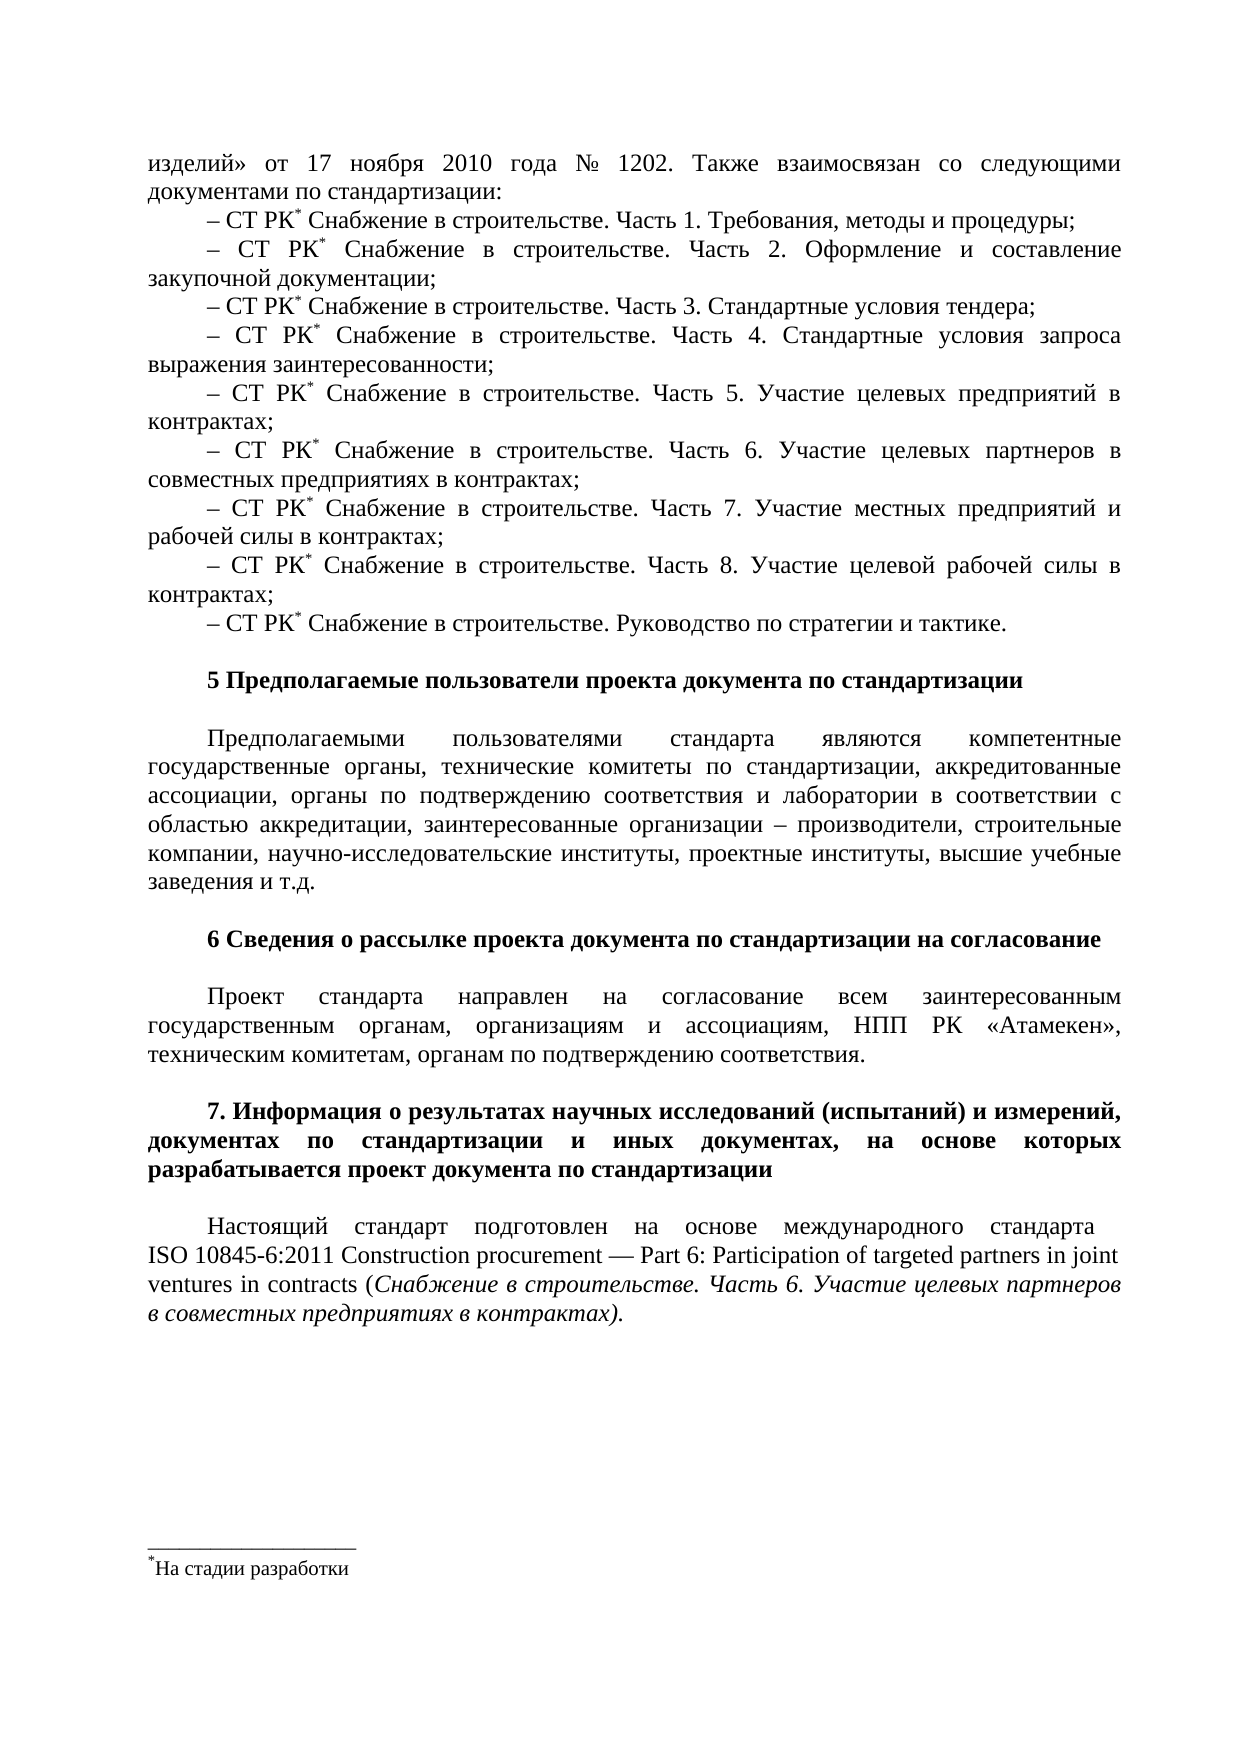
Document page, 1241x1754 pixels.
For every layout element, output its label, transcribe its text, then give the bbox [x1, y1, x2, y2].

text – СТ РК* Снабжение в строительстве. Часть 2. Оформление и составление закупочной документации; [148, 234, 1122, 291]
text – СТ РК* Снабжение в строительстве. Часть 3. Стандартные условия тендера; [148, 291, 1122, 320]
text *На стадии разработки [148, 1552, 1122, 1581]
text – СТ РК* Снабжение в строительстве. Руководство по стратегии и тактике. [148, 608, 1122, 636]
text 5 Предполагаемые пользователи проекта документа по стандартизации [148, 665, 1122, 694]
text – СТ РК* Снабжение в строительстве. Часть 6. Участие целевых партнеров в совместных предприятиях в контрактах; [148, 435, 1122, 493]
text – СТ РК* Снабжение в строительстве. Часть 1. Требования, методы и процедуры; [148, 205, 1122, 234]
text 7. Информация о результатах научных исследований (испытаний) и измерений, документах по стандартизации и иных документах, на основе которых разрабатывается проект документа по стандартизации [148, 1096, 1122, 1183]
text – СТ РК* Снабжение в строительстве. Часть 4. Стандартные условия запроса выражения заинтересованности; [148, 320, 1122, 378]
text Проект стандарта направлен на согласование всем заинтересованным государственным органам, организациям и ассоциациям, НПП РК «Атамекен», техническим комитетам, органам по подтверждению соответствия. [148, 981, 1122, 1068]
text – СТ РК* Снабжение в строительстве. Часть 8. Участие целевой рабочей силы в контрактах; [148, 550, 1122, 608]
text ventures in contracts (Снабжение в строительстве. Часть 6. Участие целевых партнеров в совместных предприятиях в контрактах). [148, 1269, 1122, 1326]
text Настоящий стандарт подготовлен на основе международного стандарта ISO 10845-6:2011 Construction procurement — Part 6: Participation of targeted partners in joint [148, 1211, 1122, 1269]
text 6 Сведения о рассылке проекта документа по стандартизации на согласование [148, 924, 1122, 953]
text – СТ РК* Снабжение в строительстве. Часть 7. Участие местных предприятий и рабочей силы в контрактах; [148, 493, 1122, 550]
text Предполагаемыми пользователями стандарта являются компетентные государственные органы, технические комитеты по стандартизации, аккредитованные ассоциации, органы по подтверждению соответствия и лаборатории в соответствии с областью аккредитации, заинтересованные организации – производители, строительные компании, научно-исследовательские институты, проектные институты, высшие учебные заведения и т.д. [148, 723, 1122, 895]
text ____________________ [148, 1528, 1122, 1552]
text – СТ РК* Снабжение в строительстве. Часть 5. Участие целевых предприятий в контрактах; [148, 378, 1122, 435]
